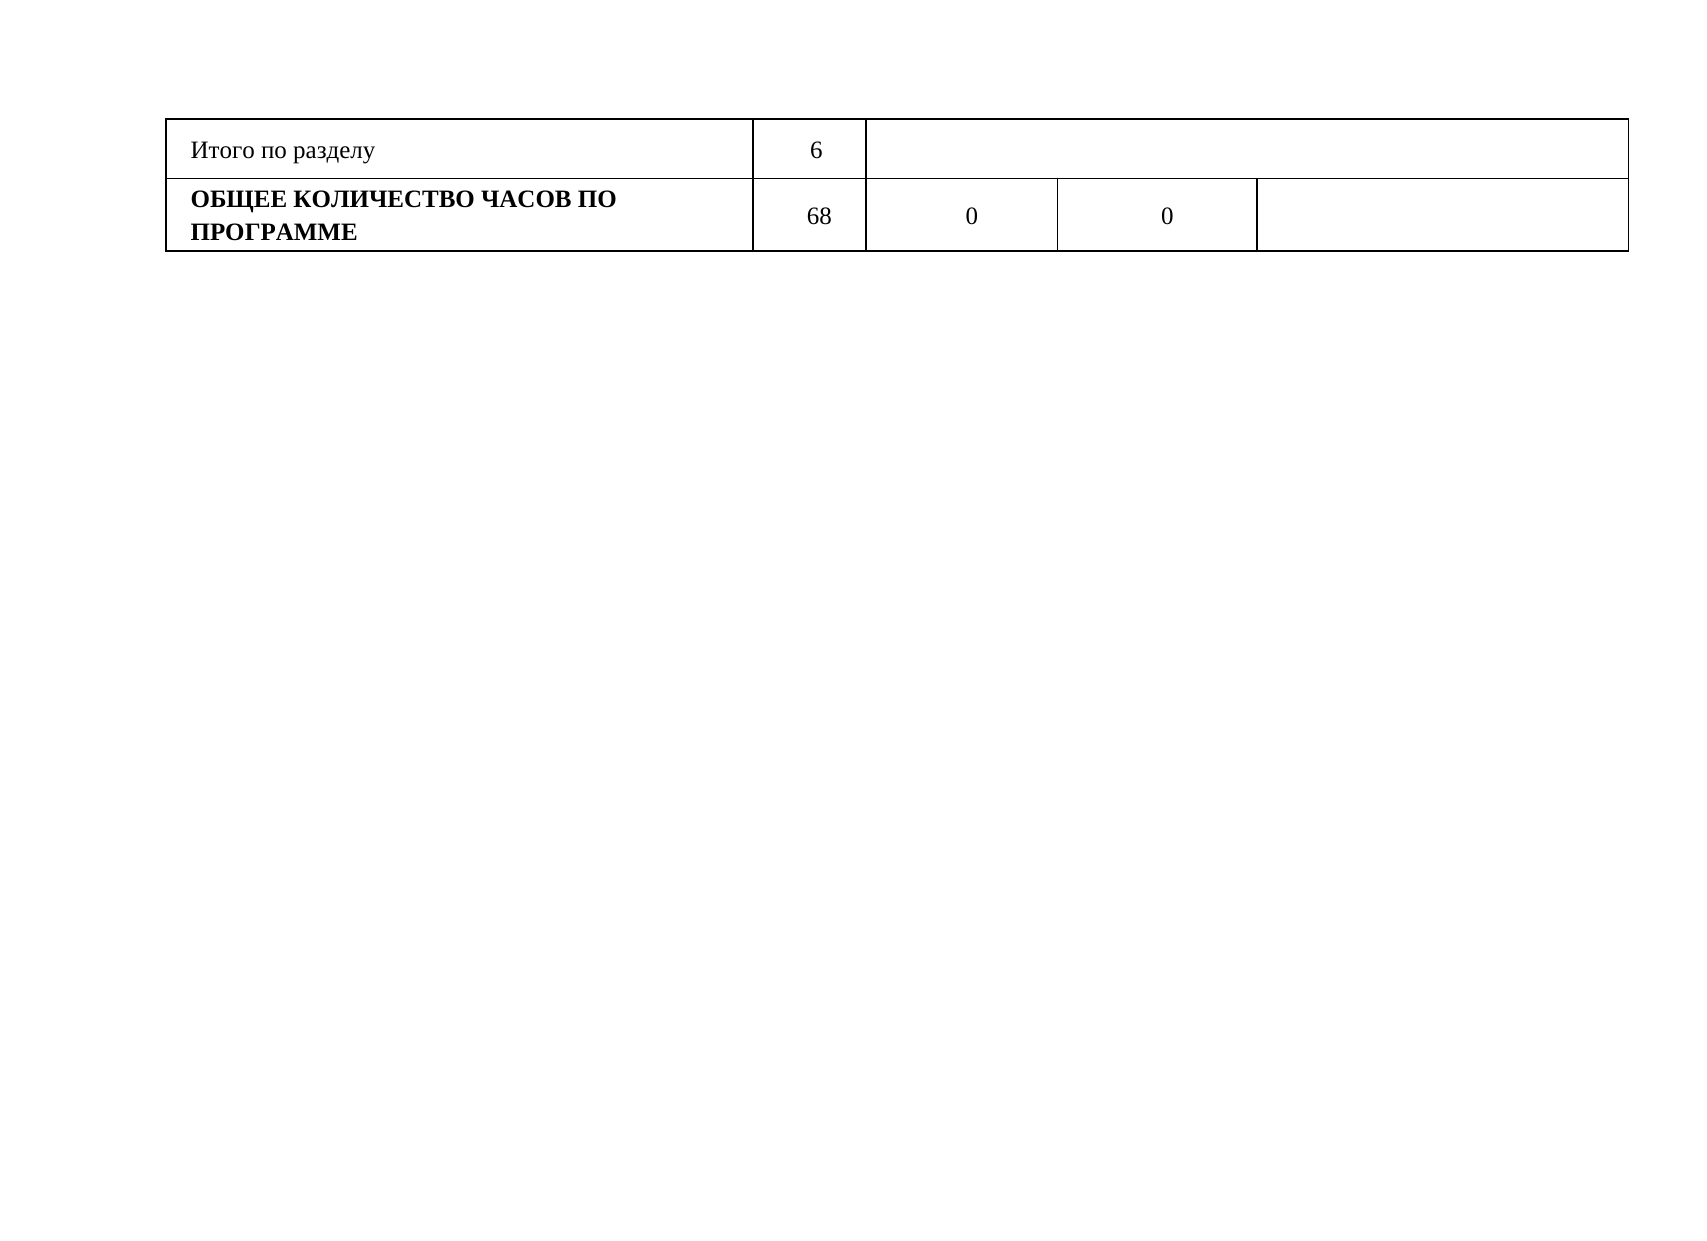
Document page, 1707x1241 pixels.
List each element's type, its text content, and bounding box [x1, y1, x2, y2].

table_cell Итого по разделу [167, 120, 752, 178]
table_cell 68 [754, 179, 865, 250]
table_cell 0 [1058, 179, 1256, 250]
table_cell 0 [867, 179, 1057, 250]
table_cell [867, 120, 1628, 178]
table_cell 6 [754, 120, 865, 178]
table_cell ОБЩЕЕ КОЛИЧЕСТВО ЧАСОВ ПО ПРОГРАММЕ [167, 179, 752, 250]
table_cell [1258, 179, 1628, 250]
